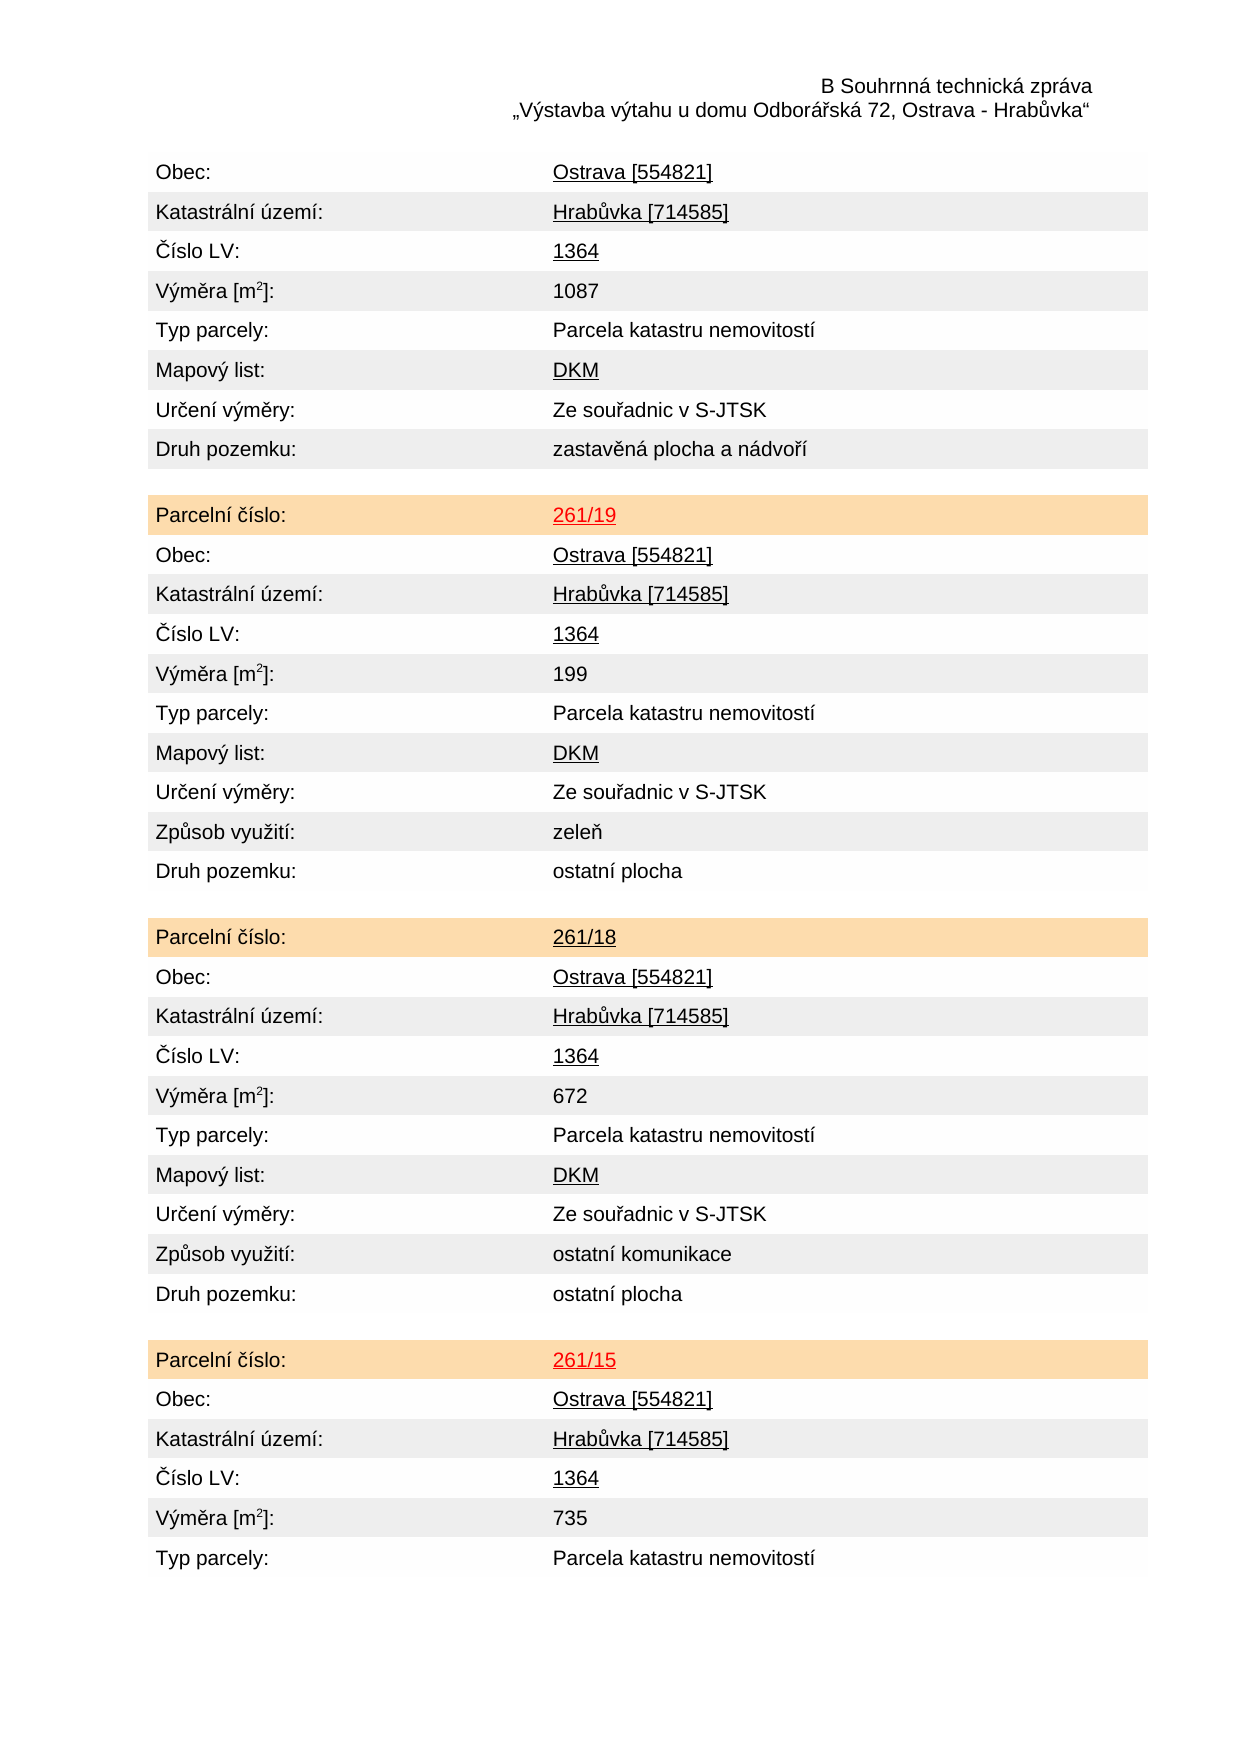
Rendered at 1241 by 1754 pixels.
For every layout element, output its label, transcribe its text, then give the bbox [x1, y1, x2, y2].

table_cell Ostrava [554821] [545, 1379, 1148, 1419]
table_cell Parcela katastru nemovitostí [545, 1115, 1148, 1155]
table_cell Výměra [m2]: [148, 271, 545, 311]
table_header Parcelní číslo: [148, 495, 545, 535]
table_cell Obec: [148, 152, 545, 192]
table_cell Obec: [148, 535, 545, 574]
table_cell zastavěná plocha a nádvoří [545, 429, 1148, 469]
table_cell Druh pozemku: [148, 851, 545, 891]
table_cell Katastrální území: [148, 997, 545, 1036]
table_cell Výměra [m2]: [148, 1076, 545, 1115]
table_cell Způsob využití: [148, 812, 545, 851]
table_cell Číslo LV: [148, 231, 545, 271]
table_header Parcelní číslo: [148, 918, 545, 957]
table_cell Typ parcely: [148, 1115, 545, 1155]
table_cell DKM [545, 1155, 1148, 1194]
table_cell Číslo LV: [148, 614, 545, 653]
table_cell Ostrava [554821] [545, 152, 1148, 192]
table_cell Typ parcely: [148, 311, 545, 350]
table_cell Určení výměry: [148, 772, 545, 812]
table_header 261/15 [545, 1340, 1148, 1379]
table_cell 1364 [545, 614, 1148, 653]
table_cell Mapový list: [148, 733, 545, 772]
table_cell Typ parcely: [148, 693, 545, 733]
table_cell Parcela katastru nemovitostí [545, 311, 1148, 350]
table_cell Obec: [148, 957, 545, 997]
table_cell Ze souřadnic v S-JTSK [545, 1195, 1148, 1234]
table_cell Výměra [m2]: [148, 654, 545, 693]
table_cell Ze souřadnic v S-JTSK [545, 772, 1148, 812]
table_cell Hrabůvka [714585] [545, 997, 1148, 1036]
table_cell Mapový list: [148, 1155, 545, 1194]
table_cell 1087 [545, 271, 1148, 311]
table_cell Ze souřadnic v S-JTSK [545, 390, 1148, 429]
table_cell Katastrální území: [148, 574, 545, 614]
table_cell Typ parcely: [148, 1538, 545, 1577]
table_cell Ostrava [554821] [545, 535, 1148, 574]
table_cell Obec: [148, 1379, 545, 1419]
table_cell ostatní plocha [545, 1274, 1148, 1313]
table_header 261/19 [545, 495, 1148, 535]
table_cell Katastrální území: [148, 192, 545, 231]
table_cell Určení výměry: [148, 1195, 545, 1234]
table_cell 1364 [545, 231, 1148, 271]
table_cell 1364 [545, 1036, 1148, 1076]
table_cell Hrabůvka [714585] [545, 192, 1148, 231]
table_cell ostatní plocha [545, 851, 1148, 891]
table_cell Druh pozemku: [148, 429, 545, 469]
table_cell DKM [545, 733, 1148, 772]
table_cell Výměra [m2]: [148, 1498, 545, 1537]
table_cell zeleň [545, 812, 1148, 851]
table_cell Druh pozemku: [148, 1274, 545, 1313]
table_cell Hrabůvka [714585] [545, 574, 1148, 614]
table_cell 672 [545, 1076, 1148, 1115]
table_cell Ostrava [554821] [545, 957, 1148, 997]
table_cell 199 [545, 654, 1148, 693]
table_cell Způsob využití: [148, 1234, 545, 1274]
table_cell Katastrální území: [148, 1419, 545, 1458]
table_cell Hrabůvka [714585] [545, 1419, 1148, 1458]
table_cell Parcela katastru nemovitostí [545, 693, 1148, 733]
table_cell Číslo LV: [148, 1036, 545, 1076]
table_header 261/18 [545, 918, 1148, 957]
table_cell Parcela katastru nemovitostí [545, 1538, 1148, 1577]
table_cell Číslo LV: [148, 1458, 545, 1498]
table_cell Mapový list: [148, 350, 545, 390]
table_cell 1364 [545, 1458, 1148, 1498]
table_cell ostatní komunikace [545, 1234, 1148, 1274]
table_cell DKM [545, 350, 1148, 390]
table_cell Určení výměry: [148, 390, 545, 429]
table_cell 735 [545, 1498, 1148, 1537]
table_header Parcelní číslo: [148, 1340, 545, 1379]
